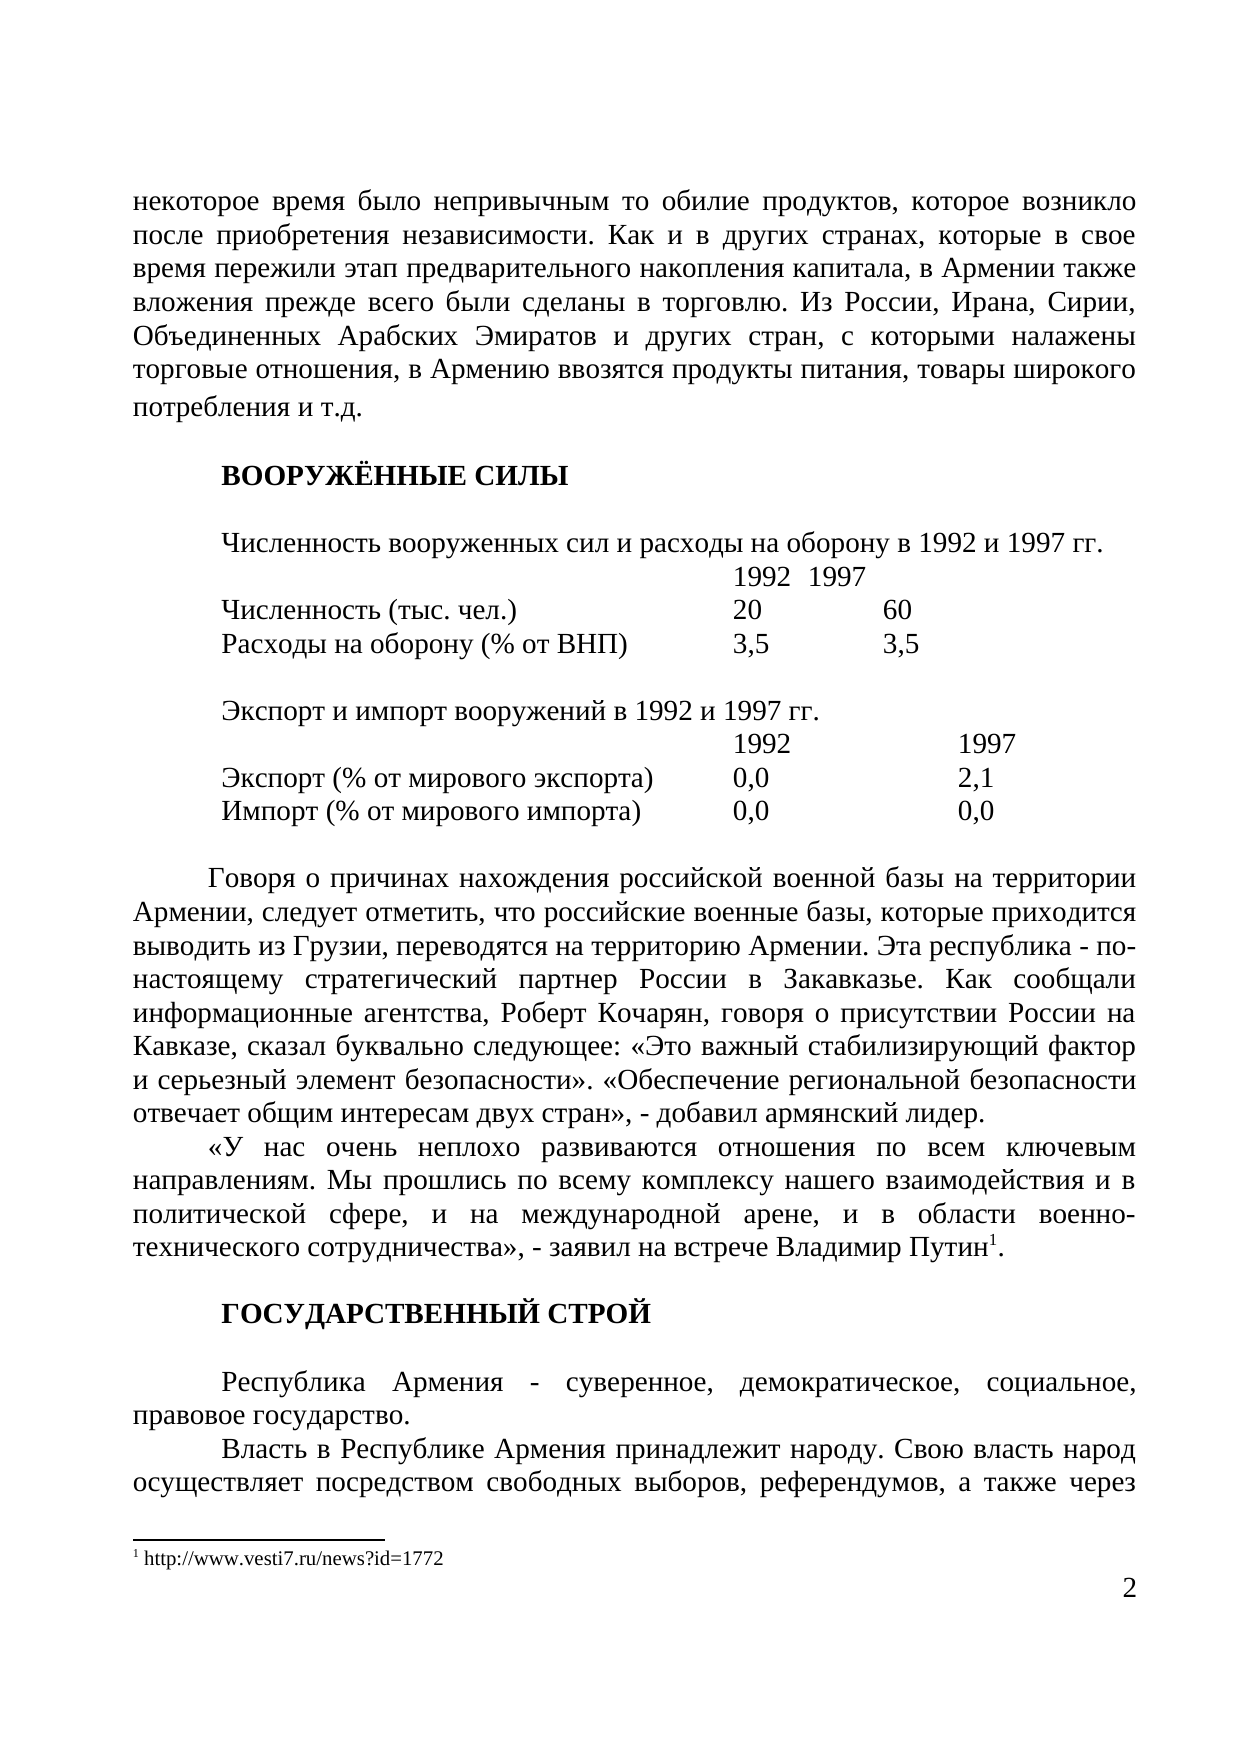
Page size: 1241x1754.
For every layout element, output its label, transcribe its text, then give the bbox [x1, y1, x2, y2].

subtitle ВООРУЖЁННЫЕ СИЛЫ [133, 458, 1137, 492]
text Импорт (% от мирового импорта) 0,0 0,0 [133, 793, 1137, 827]
text Республика Армения - суверенное, демократическое, социальное, правовое государство. [133, 1364, 1137, 1431]
text Говоря о причинах нахождения российской военной базы на территории Армении, следует отметить, что российские военные базы, которые приходится выводить из Грузии, переводятся на территорию Армении. Эта республика - по-настоящему стратегический партнер России в Закавказье. Как сообщали информационные агентства, Роберт Кочарян, говоря о присутствии России на Кавказе, сказал буквально следующее: «Это важный стабилизирующий фактор и серьезный элемент безопасности». «Обеспечение региональной безопасности отвечает общим интересам двух стран», - добавил армянский лидер. [133, 861, 1137, 1129]
text Численность вооруженных сил и расходы на оборону в 1992 и 1997 гг. [133, 525, 1137, 559]
text «У нас очень неплохо развиваются отношения по всем ключевым направлениям. Мы прошлись по всему комплексу нашего взаимодействия и в политической сфере, и на международной арене, и в области военно-технического сотрудничества», - заявил на встрече Владимир Путин. [133, 1129, 1137, 1263]
text 1992 1997 [733, 726, 1137, 760]
text Численность (тыс. чел.) 20 60 [133, 592, 1137, 626]
text Экспорт и импорт вооружений в 1992 и 1997 гг. [133, 693, 1137, 726]
text Экспорт (% от мирового экспорта) 0,0 2,1 [133, 760, 1137, 793]
subtitle ГОСУДАРСТВЕННЫЙ СТРОЙ [133, 1297, 1137, 1330]
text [133, 183, 1137, 424]
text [133, 1431, 1137, 1498]
text 1992 1997 [658, 559, 1137, 592]
text Расходы на оборону (% от ВНП) 3,5 3,5 [133, 626, 1137, 659]
